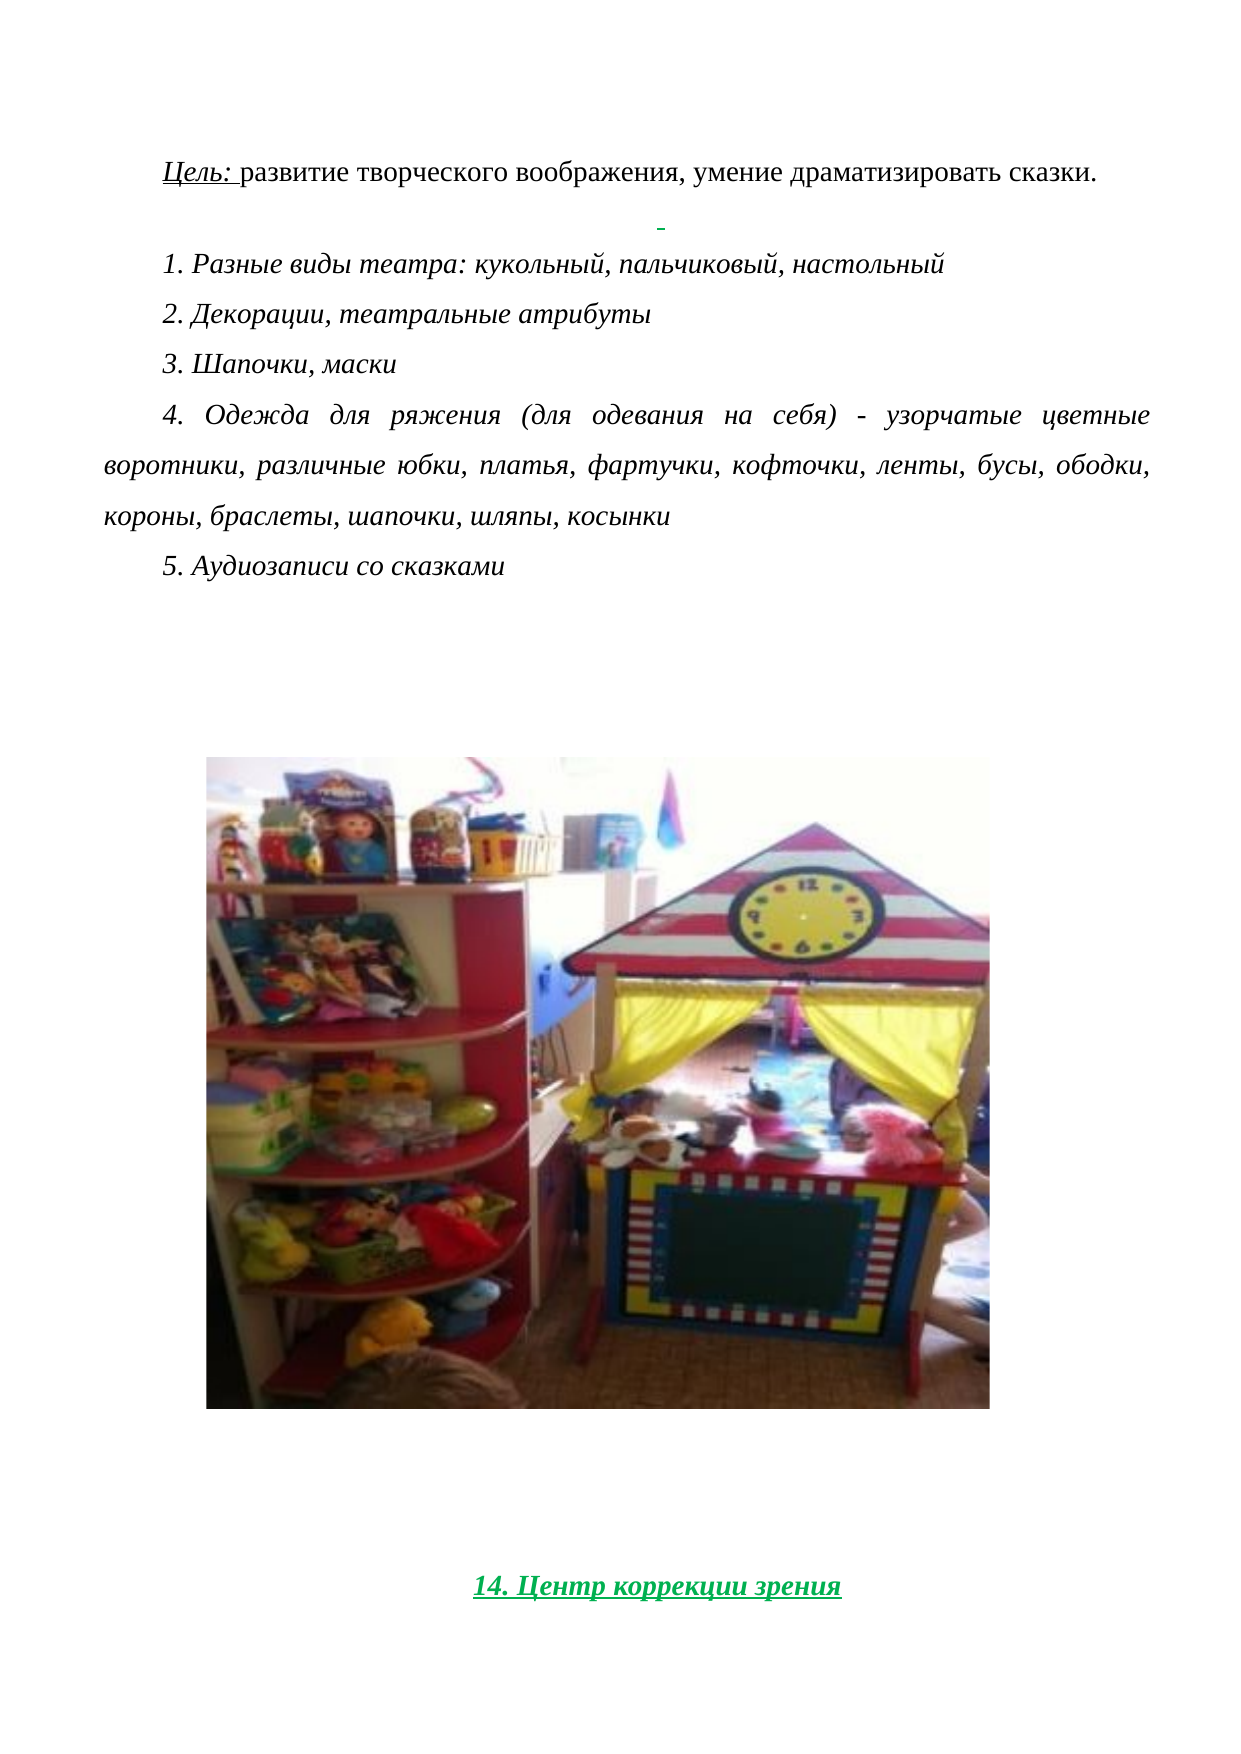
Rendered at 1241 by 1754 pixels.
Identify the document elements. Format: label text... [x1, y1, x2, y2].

picture [206, 757, 990, 1409]
text 2. Декорации, театральные атрибуты [103, 296, 1152, 330]
text 5. Аудиозаписи со сказками [103, 548, 1152, 581]
text 14. Центр коррекции зрения [103, 1568, 1152, 1602]
text 4. Одежда для ряжения (для одевания на себя) - узорчатые цветные воротники, различные юбки, платья, фартучки, кофточки, ленты, бусы, ободки, короны, браслеты, шапочки, шляпы, косынки [103, 397, 1152, 531]
text 3. Шапочки, маски [103, 347, 1152, 380]
text 1. Разные виды театра: кукольный, пальчиковый, настольный [103, 246, 1152, 279]
text Цель: развитие творческого воображения, умение драматизировать сказки. [103, 154, 1152, 187]
